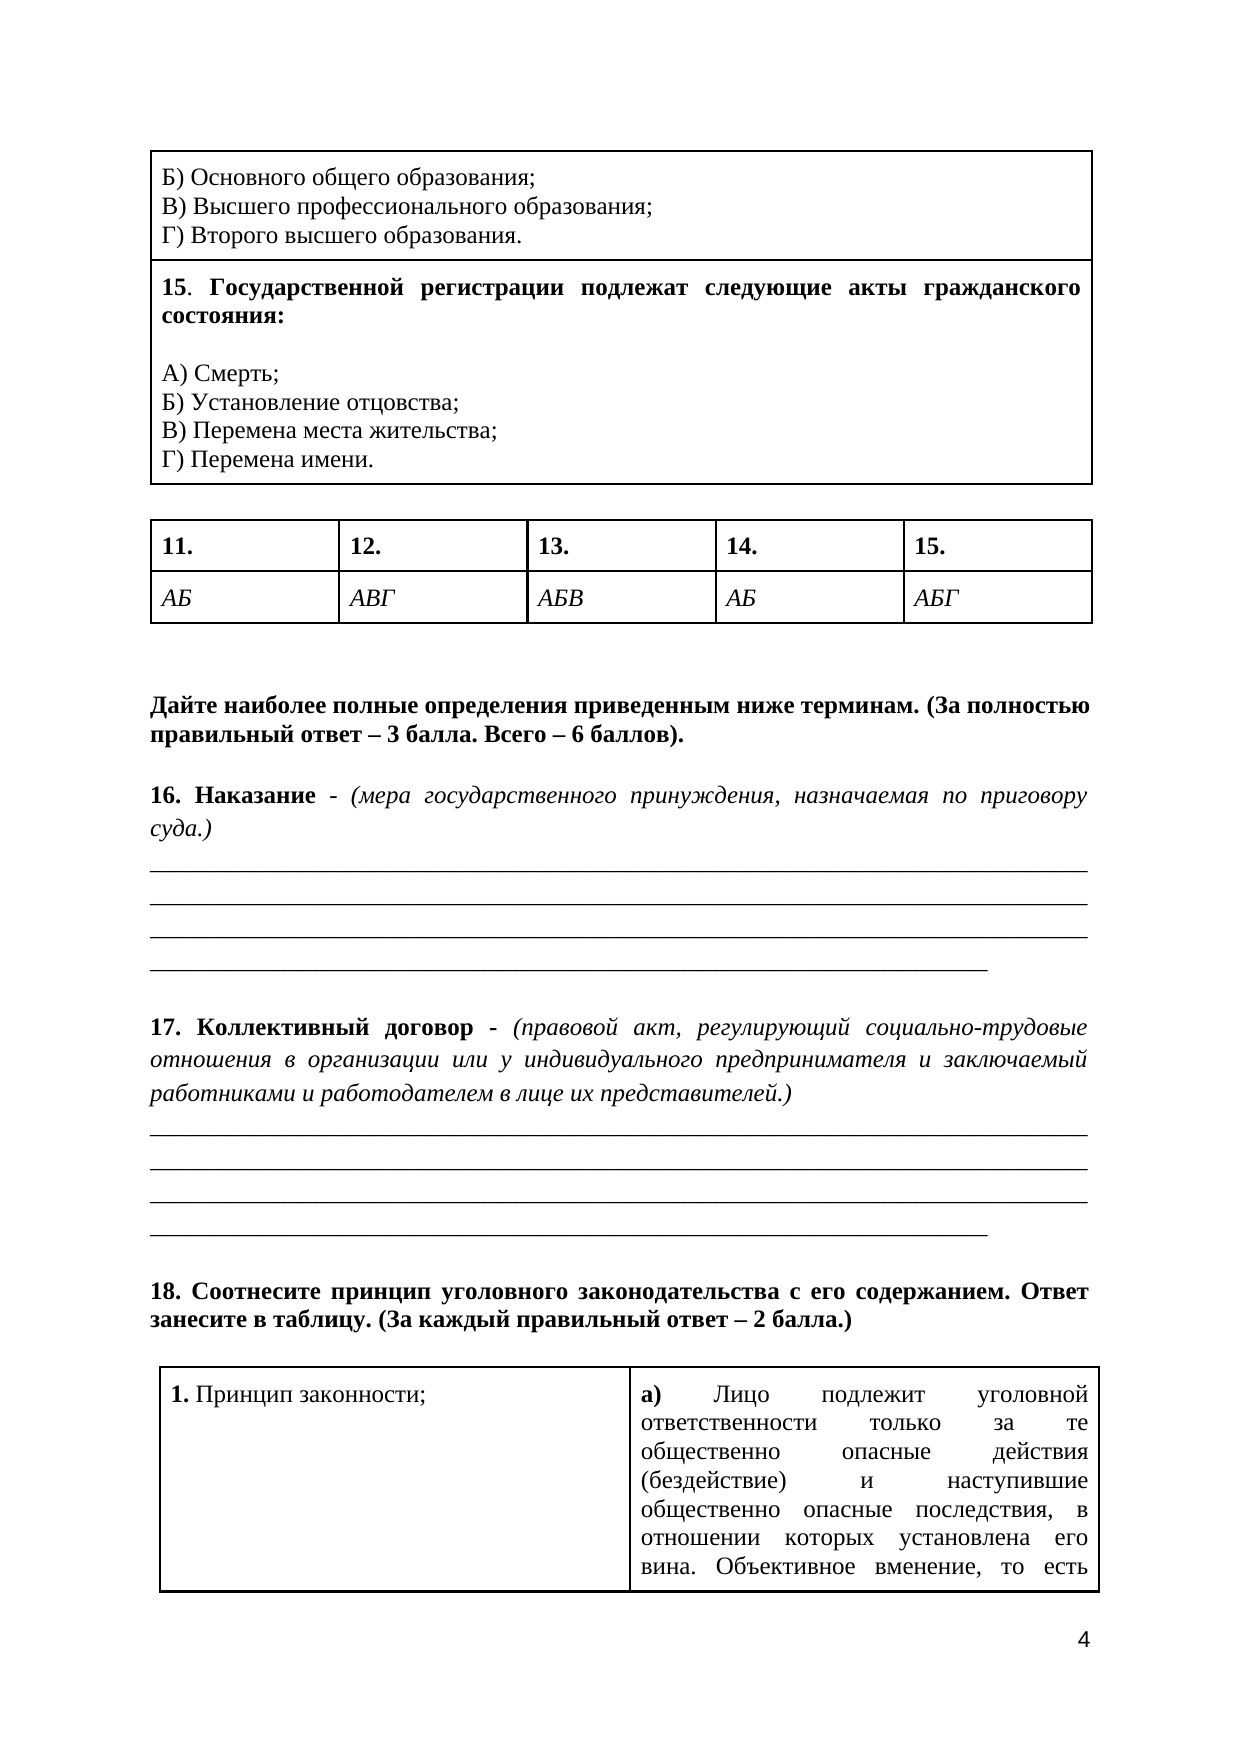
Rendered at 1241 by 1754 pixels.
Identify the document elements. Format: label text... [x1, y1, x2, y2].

table_cell АБВ [529, 572, 715, 622]
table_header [161, 1368, 629, 1590]
text 16. Наказание - (мера государственного принуждения, назначаемая по приговору суда.) [150, 780, 1090, 842]
table_header 14. [717, 521, 903, 570]
table_cell 15. Государственной регистрации подлежат следующие акты гражданского состояния: А) Смерть; Б) Установление отцовства; В) Перемена места жительства; Г) Перемена имени. [152, 261, 1091, 483]
table_header 15. [905, 521, 1091, 570]
table_cell АБГ [905, 572, 1091, 622]
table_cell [152, 152, 1091, 259]
table_cell АБ [717, 572, 903, 622]
table_cell АВГ [340, 572, 526, 622]
table_header 11. [152, 521, 338, 570]
text 17. Коллективный договор - (правовой акт, регулирующий социально-трудовые отношения в организации или у индивидуального предпринимателя и заключаемый работниками и работодателем в лице их представителей.) [150, 1012, 1090, 1106]
table_cell АБ [152, 572, 338, 622]
text ____________________________________________________________________________________________________________________________________________________________________________________________________________________________________________________________________________________________________ [150, 846, 1090, 974]
text ____________________________________________________________________________________________________________________________________________________________________________________________________________________________________________________________________________________________________ [150, 1111, 1090, 1238]
text 18. Соотнесите принцип уголовного законодательства с его содержанием. Ответ занесите в таблицу. (За каждый правильный ответ – 2 балла.) [150, 1276, 1090, 1333]
text Дайте наиболее полные определения приведенным ниже терминам. (За полностью правильный ответ – 3 балла. Всего – 6 баллов). [150, 690, 1090, 747]
table_header 13. [529, 521, 715, 570]
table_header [631, 1368, 1098, 1590]
table_header 12. [340, 521, 526, 570]
